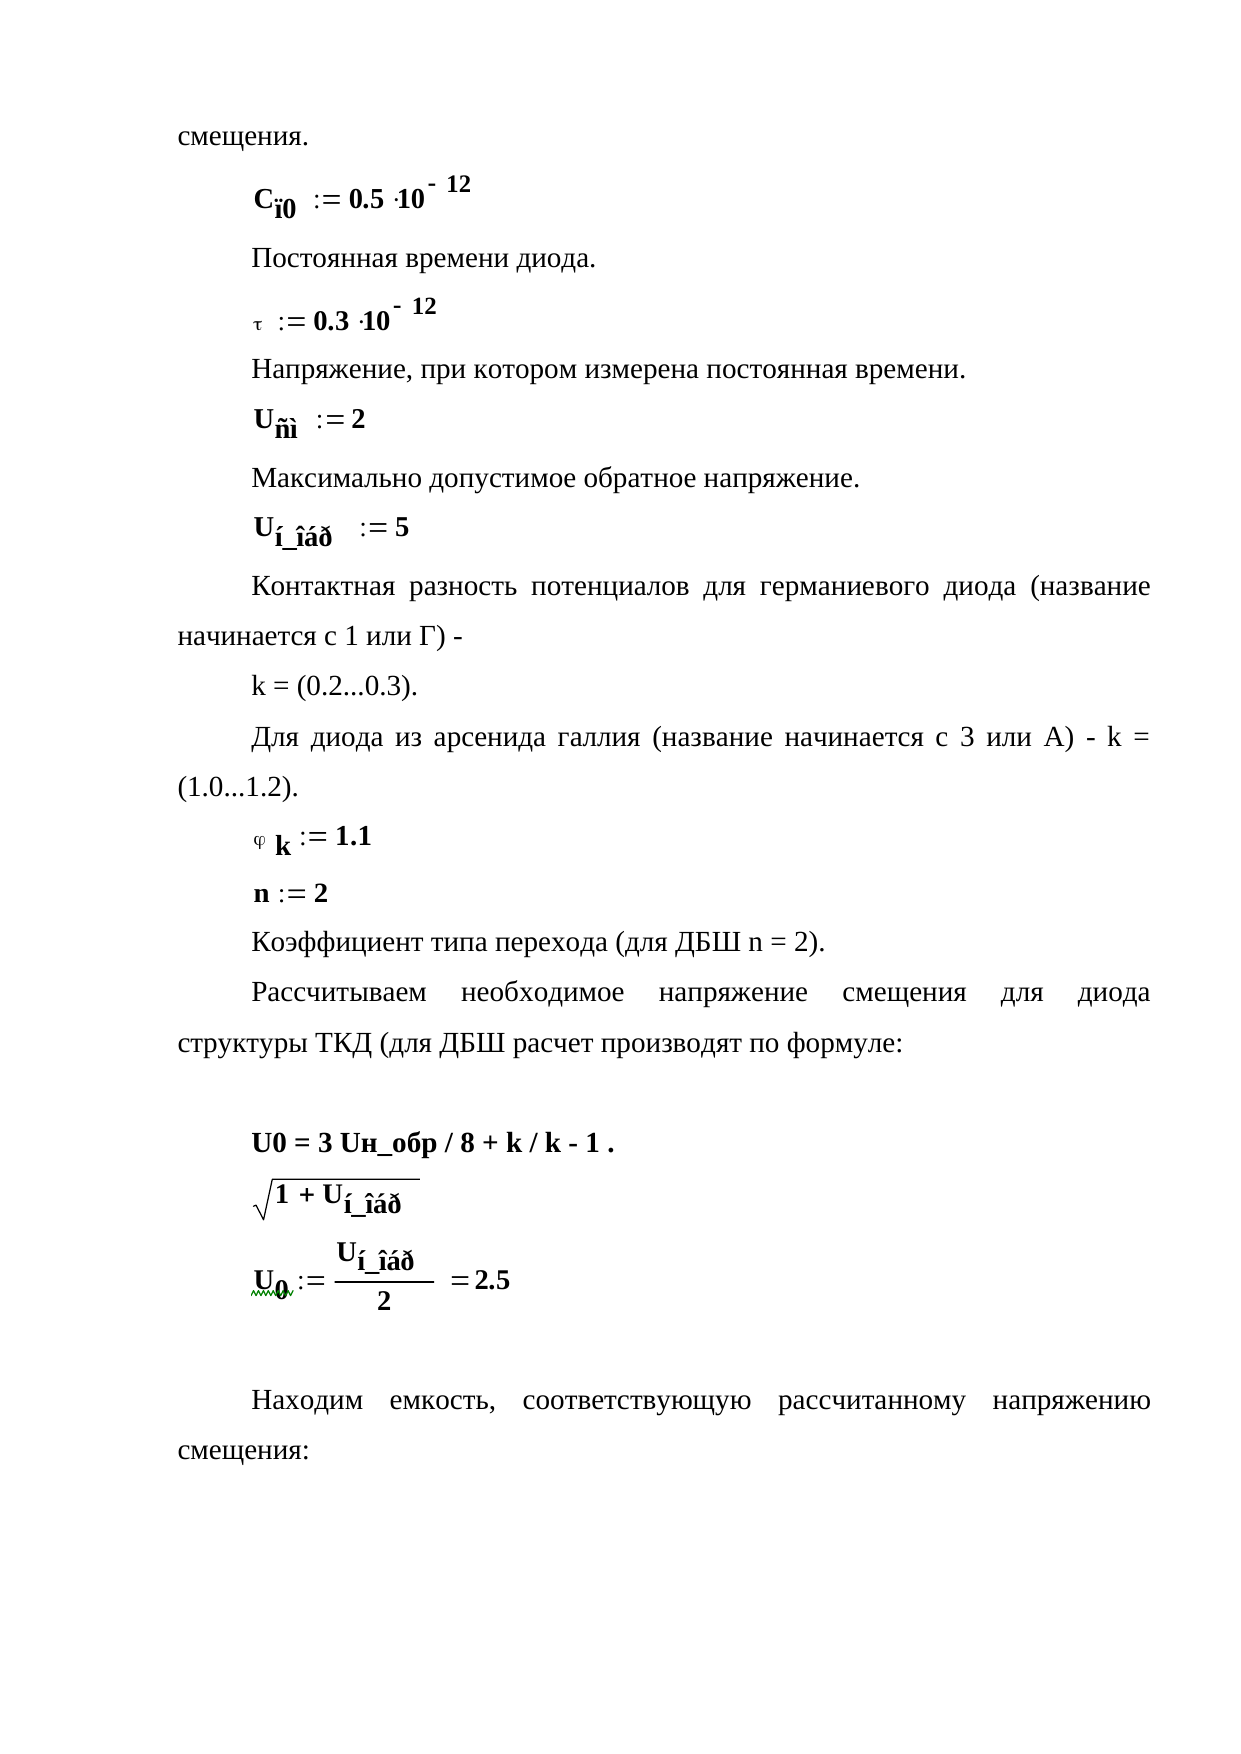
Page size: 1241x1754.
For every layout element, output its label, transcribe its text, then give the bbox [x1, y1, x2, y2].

text Постоянная времени диода. [177, 240, 1152, 274]
text Рассчитываем необходимое напряжение смещения для диода структуры ТКД (для ДБШ расчет производят по формуле: [177, 974, 1152, 1058]
text Максимально допустимое обратное напряжение. [177, 460, 1152, 493]
text Коэффициент типа перехода (для ДБШ n = 2). [177, 924, 1152, 958]
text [177, 118, 1152, 152]
text Напряжение, при котором измерена постоянная времени. [177, 352, 1152, 385]
text k = (0.2...0.3). [177, 668, 1152, 702]
text Для диода из арсенида галлия (название начинается с 3 или А) - k = (1.0...1.2). [177, 719, 1152, 803]
text Находим емкость, соответствующую рассчитанному напряжению смещения: [177, 1382, 1152, 1466]
text U0 = 3 Uн_обр / 8 + k / k - 1 . [177, 1125, 1152, 1159]
text Контактная разность потенциалов для германиевого диода (название начинается с 1 или Г) - [177, 568, 1152, 652]
